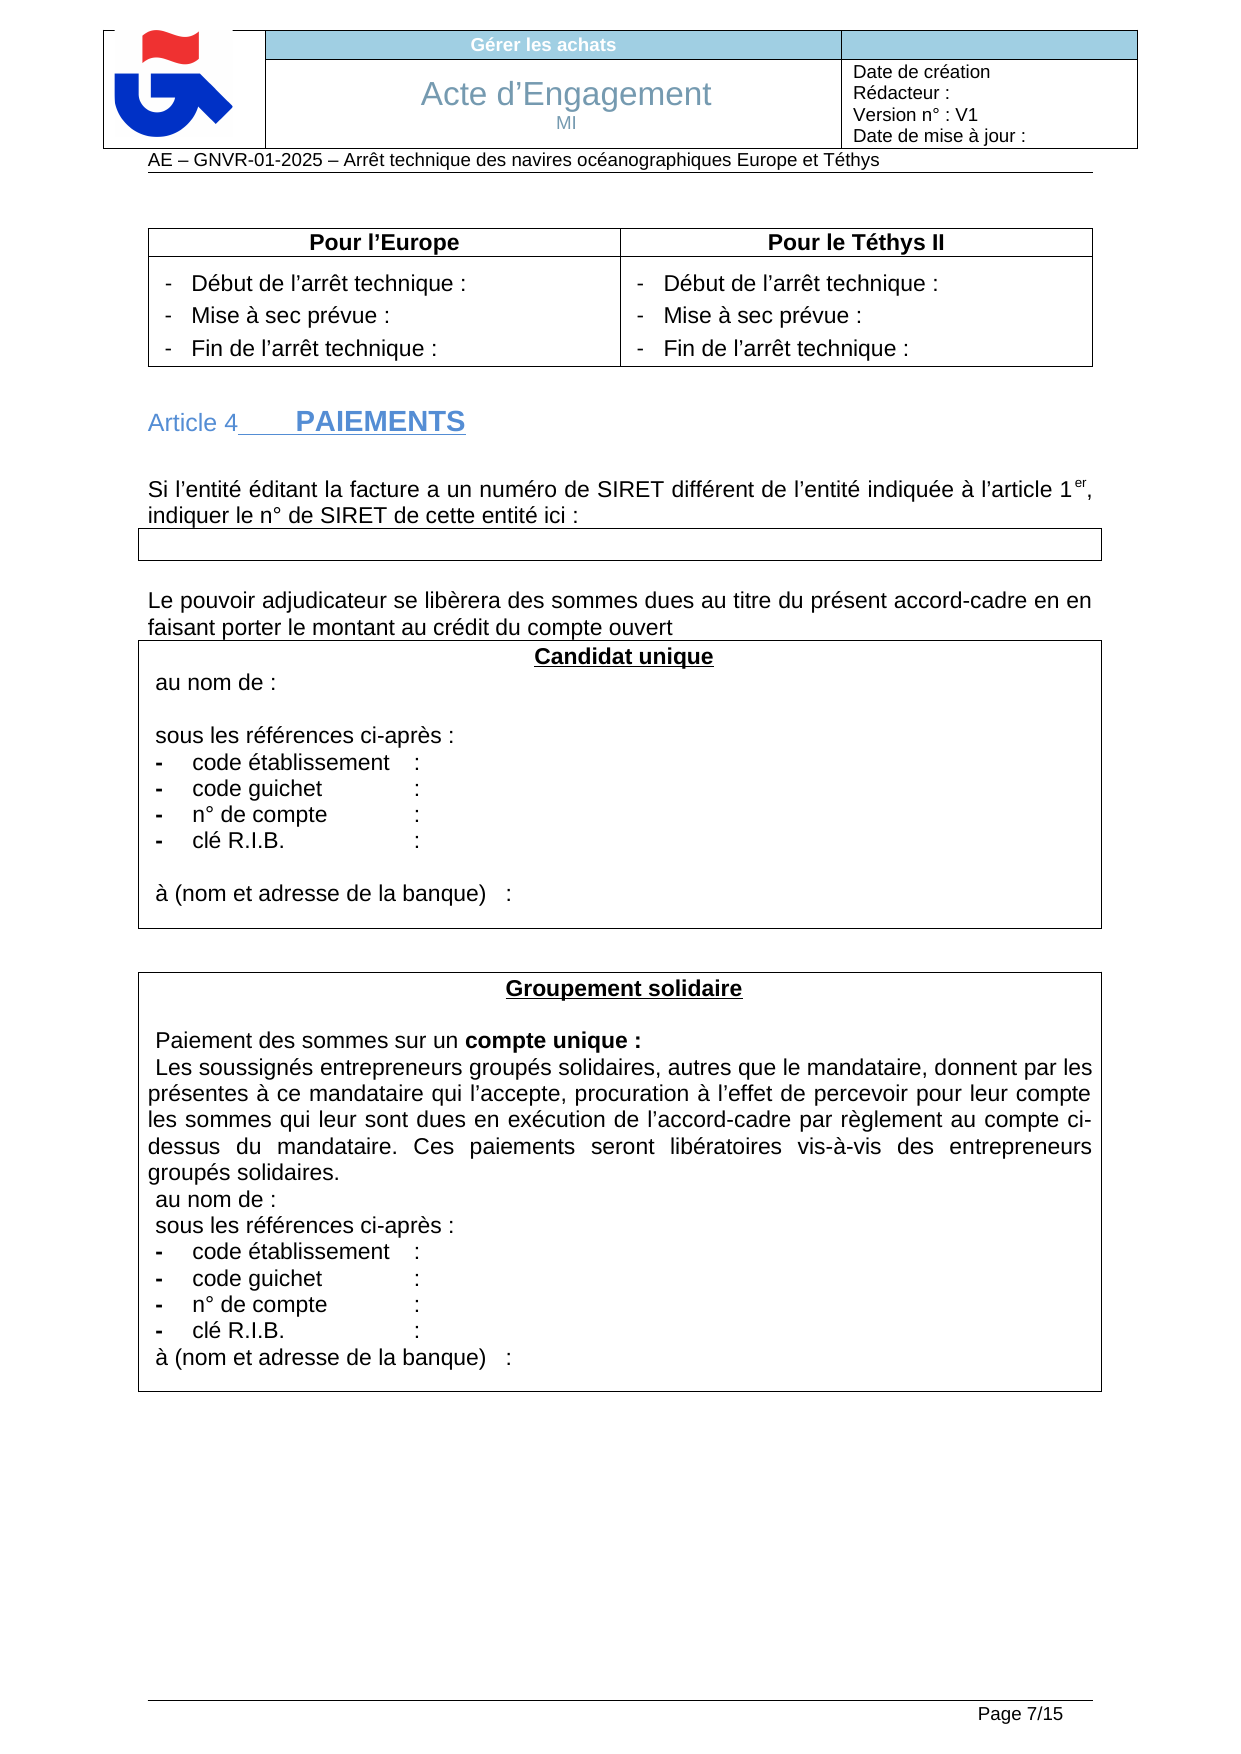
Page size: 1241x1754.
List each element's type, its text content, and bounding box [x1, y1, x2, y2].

text Le pouvoir adjudicateur se libèrera des sommes dues au titre du présent accord-cadre en en faisant porter le montant au crédit du compte ouvert [148, 587, 1093, 640]
text au nom de : [148, 1186, 1093, 1212]
text Les soussignés entrepreneurs groupés solidaires, autres que le mandataire, donnent par les présentes à ce mandataire qui l’accepte, procuration à l’effet de percevoir pour leur compte les sommes qui leur sont dues en exécution de l’accord-cadre par règlement au compte ci-dessus du mandataire. Ces paiements seront libératoires vis-à-vis des entrepreneurs groupés solidaires. [148, 1054, 1093, 1186]
text à (nom et adresse de la banque) : [148, 1344, 1093, 1370]
text sous les références ci-après : [148, 722, 1093, 748]
text Groupement solidaire [139, 973, 1101, 1001]
table_header Pour l’Europe [149, 229, 620, 256]
text - code établissement : [148, 1238, 1093, 1264]
text - code guichet : [148, 775, 1093, 801]
text Si l’entité éditant la facture a un numéro de SIRET différent de l’entité indiquée à l’article 1er, indiquer le n° de SIRET de cette entité ici : [148, 476, 1093, 528]
text - clé R.I.B. : [148, 1317, 1093, 1344]
text - n° de compte : [148, 1291, 1093, 1317]
text à (nom et adresse de la banque) : [148, 880, 1093, 907]
text Candidat unique [139, 641, 1101, 669]
text sous les références ci-après : [148, 1212, 1093, 1238]
text Paiement des sommes sur un compte unique : [148, 1027, 1093, 1054]
text - code établissement : [148, 748, 1093, 775]
picture [114, 30, 233, 137]
table_cell Début de l’arrêt technique : Mise à sec prévue : Fin de l’arrêt technique : [621, 257, 1092, 366]
text - clé R.I.B. : [148, 827, 1093, 854]
subtitle PAIEMENTS [148, 404, 1093, 438]
table_header Pour le Téthys II [621, 229, 1092, 256]
text - n° de compte : [148, 801, 1093, 827]
text au nom de : [148, 669, 1093, 696]
table_cell Début de l’arrêt technique : Mise à sec prévue : Fin de l’arrêt technique : [149, 257, 620, 366]
text - code guichet : [148, 1264, 1093, 1291]
